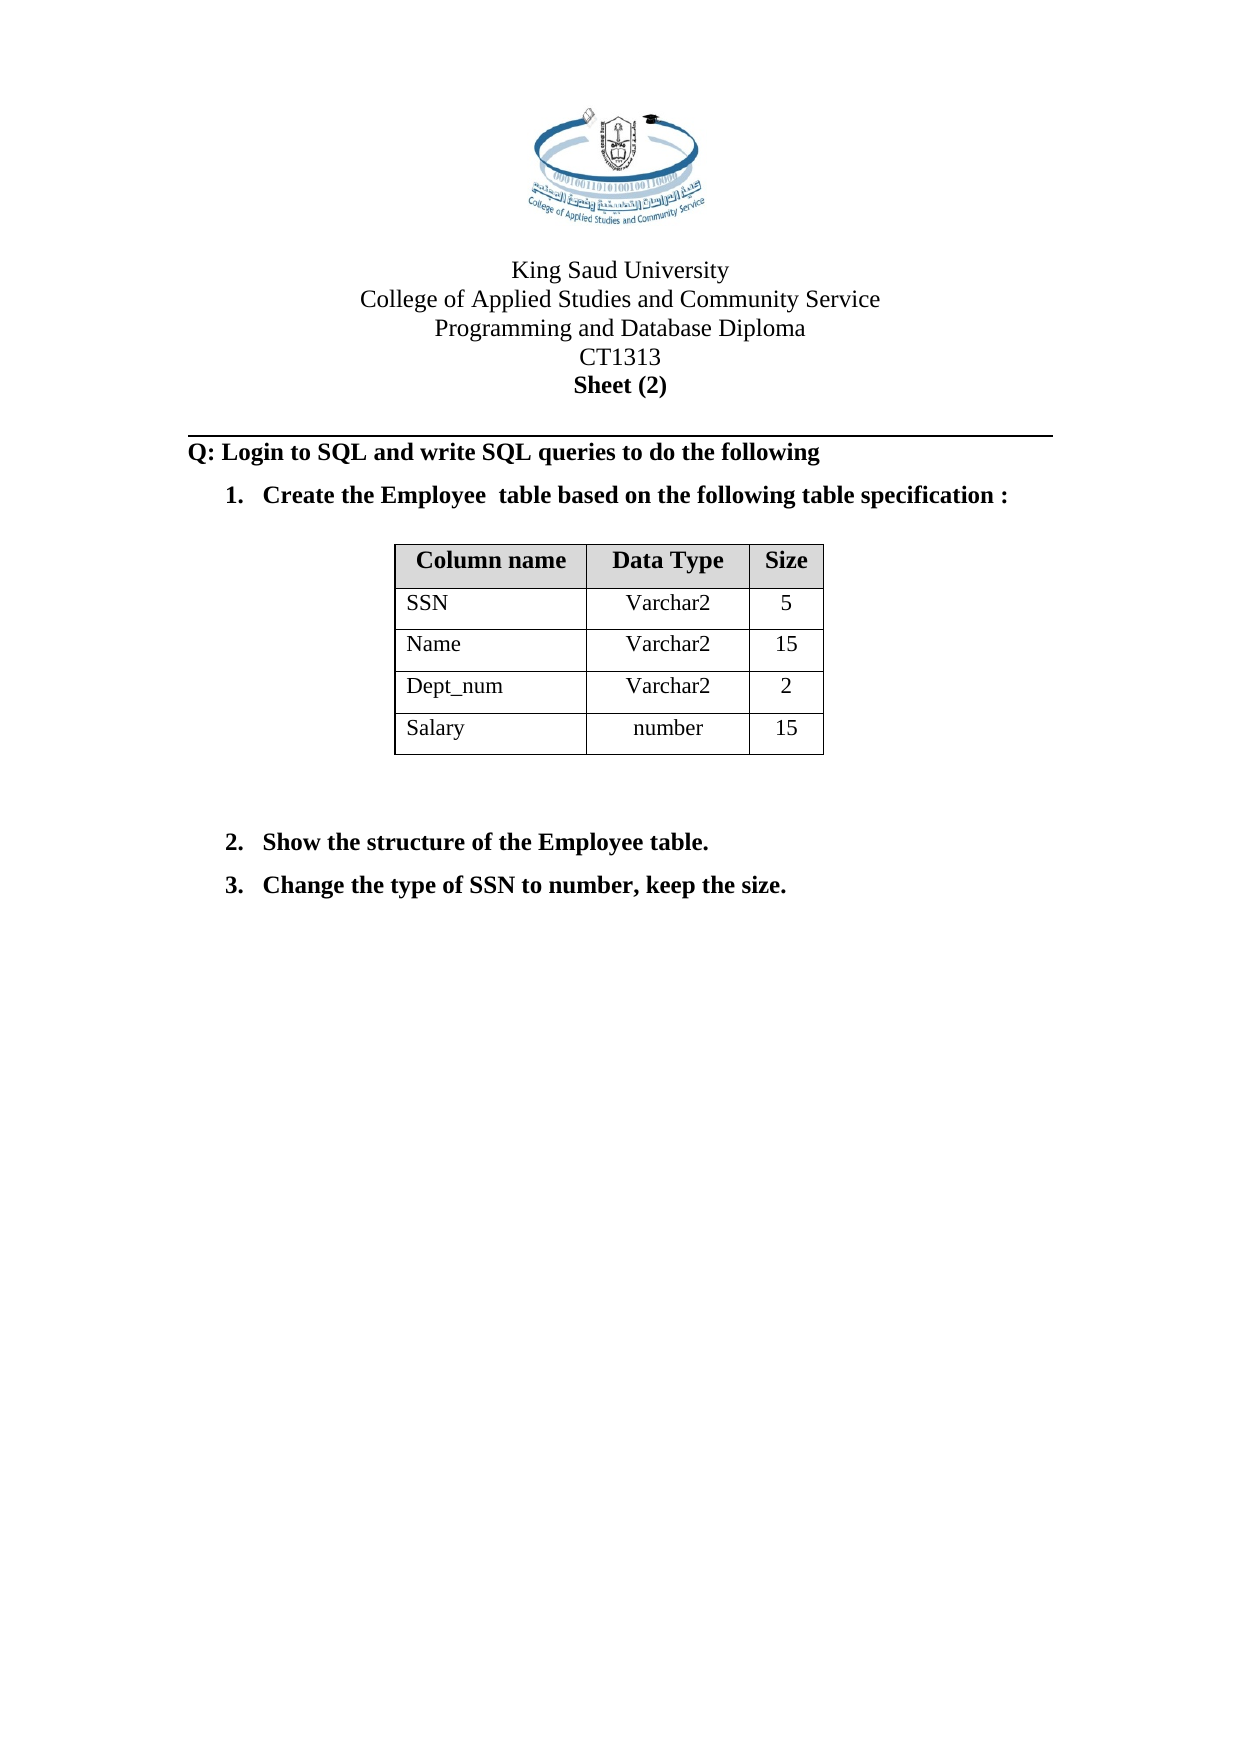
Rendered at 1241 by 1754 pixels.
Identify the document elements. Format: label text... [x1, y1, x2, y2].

table_header Size [750, 545, 823, 588]
table_cell Salary [396, 714, 586, 754]
list Change the type of SSN to number, keep the size. [225, 870, 1053, 899]
table_cell 5 [750, 589, 823, 629]
text College of Applied Studies and Community Service [187, 284, 1053, 313]
picture [527, 105, 707, 226]
table_cell Dept_num [396, 672, 586, 713]
text Sheet (2) [187, 371, 1053, 399]
text King Saud University [187, 256, 1053, 284]
table_header Data Type [587, 545, 749, 588]
list Show the structure of the Employee table. [225, 827, 1053, 856]
table_cell 15 [750, 714, 823, 754]
table_cell number [587, 714, 749, 754]
table_cell 15 [750, 630, 823, 671]
table_cell Name [396, 630, 586, 671]
table_cell SSN [396, 589, 586, 629]
list Create the Employee table based on the following table specification : [225, 480, 1053, 508]
table_cell Varchar2 [587, 589, 749, 629]
text CT1313 [187, 342, 1053, 371]
text Programming and Database Diploma [187, 313, 1053, 342]
table_cell Varchar2 [587, 672, 749, 713]
text Q: Login to SQL and write SQL queries to do the following [187, 437, 1053, 465]
table_header Column name [396, 545, 586, 588]
table_cell 2 [750, 672, 823, 713]
table_cell Varchar2 [587, 630, 749, 671]
